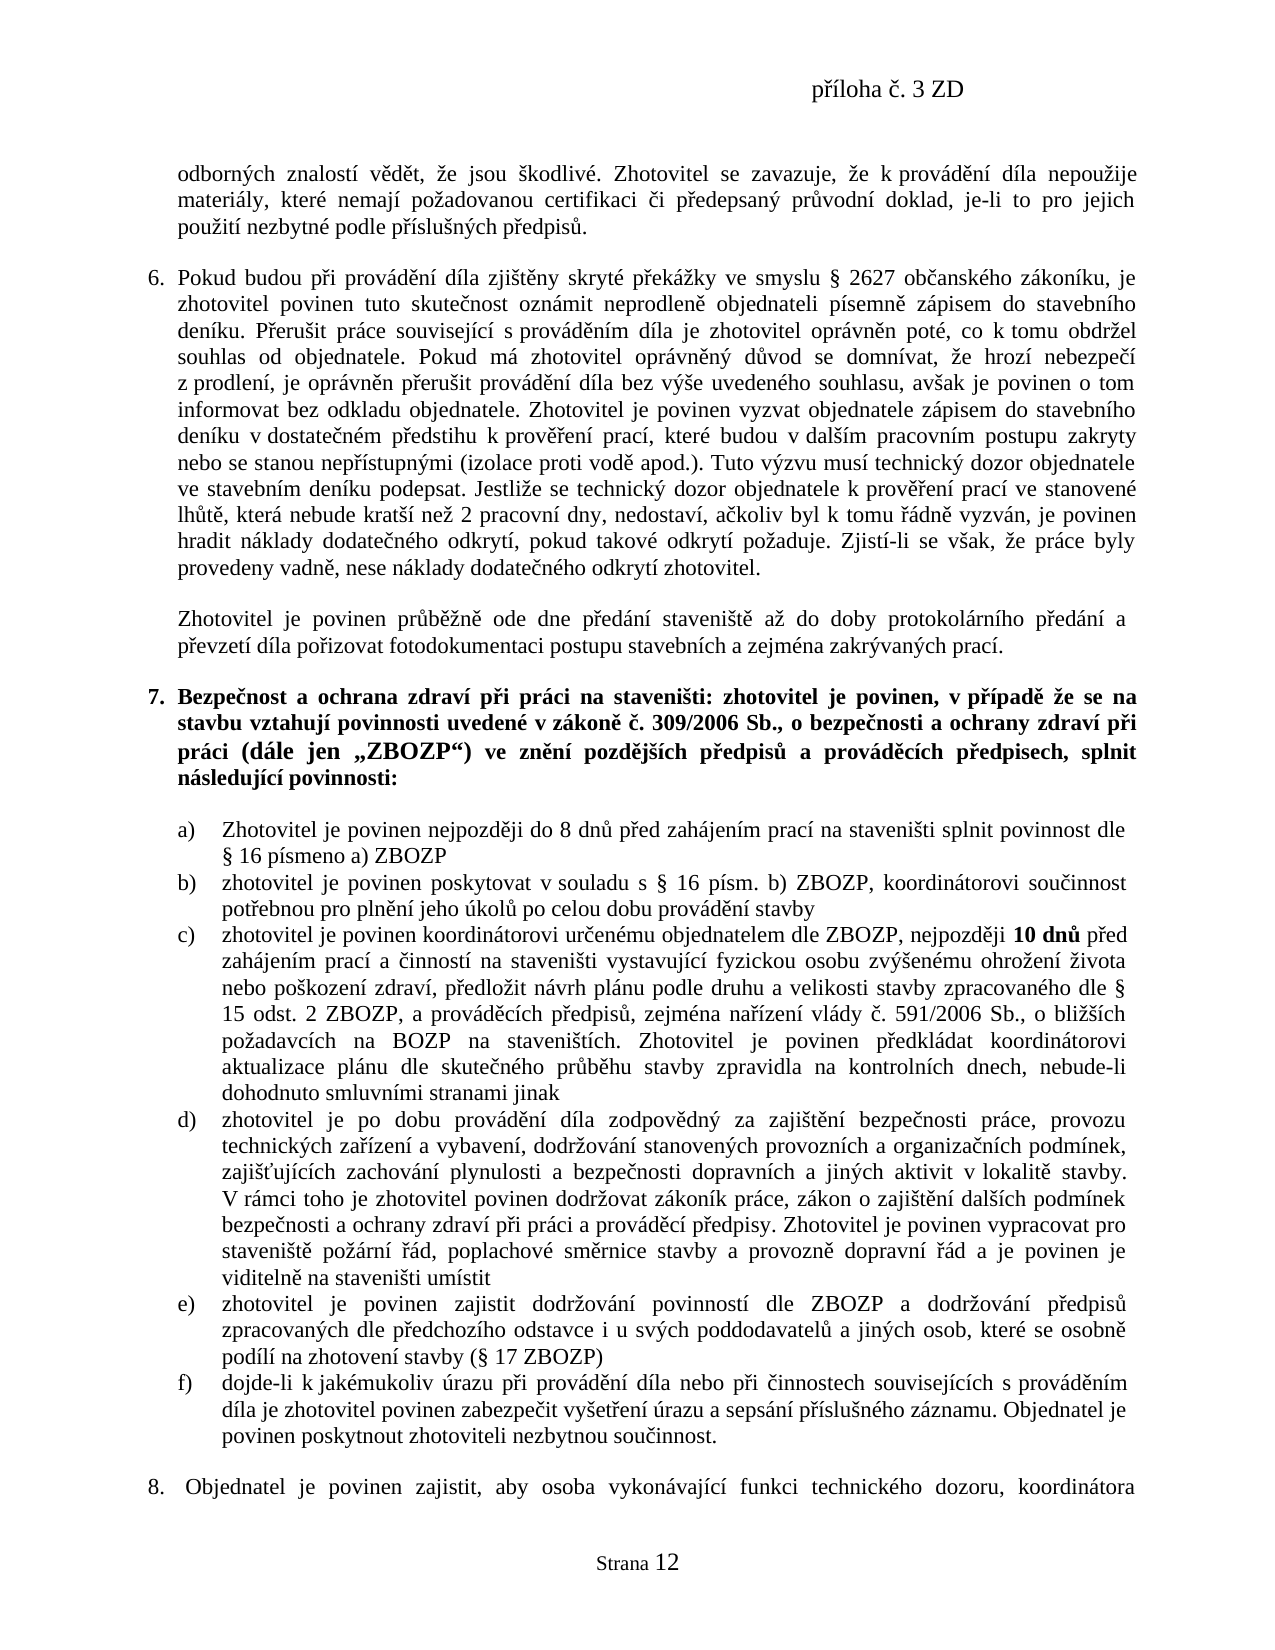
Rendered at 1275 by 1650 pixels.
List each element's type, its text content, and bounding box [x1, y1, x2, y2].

list zhotovitel je povinen poskytovat v souladu s § 16 písm. b) ZBOZP, koordinátorovi součinnost potřebnou pro plnění jeho úkolů po celou dobu provádění stavby [177, 868, 1127, 921]
list zhotovitel je povinen koordinátorovi určenému objednatelem dle ZBOZP, nejpozději 10 dnů před zahájením prací a činností na staveništi vystavující fyzickou osobu zvýšenému ohrožení života nebo poškození zdraví, předložit návrh plánu podle druhu a velikosti stavby zpracovaného dle § 15 odst. 2 ZBOZP, a prováděcích předpisů, zejména nařízení vlády č. 591/2006 Sb., o bližších požadavcích na BOZP na staveništích. Zhotovitel je povinen předkládat koordinátorovi aktualizace plánu dle skutečného průběhu stavby zpravidla na kontrolních dnech, nebude-li dohodnuto smluvními stranami jinak [177, 921, 1127, 1106]
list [148, 160, 1137, 239]
list Zhotovitel je povinen nejpozději do 8 dnů před zahájením prací na staveništi splnit povinnost dle § 16 písmeno a) ZBOZP [177, 816, 1127, 868]
list Bezpečnost a ochrana zdraví při práci na staveništi: zhotovitel je povinen, v případě že se na stavbu vztahují povinnosti uvedené v zákoně č. 309/2006 Sb., o bezpečnosti a ochrany zdraví při práci (dále jen „ZBOZP“) ve znění pozdějších předpisů a prováděcích předpisech, splnit následující povinnosti: [148, 683, 1137, 791]
list dojde-li k jakémukoliv úrazu při provádění díla nebo při činnostech souvisejících s prováděním díla je zhotovitel povinen zabezpečit vyšetření úrazu a sepsání příslušného záznamu. Objednatel je povinen poskytnout zhotoviteli nezbytnou součinnost. [177, 1369, 1127, 1448]
list Pokud budou při provádění díla zjištěny skryté překážky ve smyslu § 2627 občanského zákoníku, je zhotovitel povinen tuto skutečnost oznámit neprodleně objednateli písemně zápisem do stavebního deníku. Přerušit práce související s prováděním díla je zhotovitel oprávněn poté, co k tomu obdržel souhlas od objednatele. Pokud má zhotovitel oprávněný důvod se domnívat, že hrozí nebezpečí z prodlení, je oprávněn přerušit provádění díla bez výše uvedeného souhlasu, avšak je povinen o tom informovat bez odkladu objednatele. Zhotovitel je povinen vyzvat objednatele zápisem do stavebního deníku v dostatečném předstihu k prověření prací, které budou v dalším pracovním postupu zakryty nebo se stanou nepřístupnými (izolace proti vodě apod.). Tuto výzvu musí technický dozor objednatele ve stavebním deníku podepsat. Jestliže se technický dozor objednatele k prověření prací ve stanovené lhůtě, která nebude kratší než 2 pracovní dny, nedostaví, ačkoliv byl k tomu řádně vyzván, je povinen hradit náklady dodatečného odkrytí, pokud takové odkrytí požaduje. Zjistí-li se však, že práce byly provedeny vadně, nese náklady dodatečného odkrytí zhotovitel. [148, 264, 1137, 580]
list zhotovitel je po dobu provádění díla zodpovědný za zajištění bezpečnosti práce, provozu technických zařízení a vybavení, dodržování stanovených provozních a organizačních podmínek, zajišťujících zachování plynulosti a bezpečnosti dopravních a jiných aktivit v lokalitě stavby. V rámci toho je zhotovitel povinen dodržovat zákoník práce, zákon o zajištění dalších podmínek bezpečnosti a ochrany zdraví při práci a prováděcí předpisy. Zhotovitel je povinen vypracovat pro staveniště požární řád, poplachové směrnice stavby a provozně dopravní řád a je povinen je viditelně na staveništi umístit [177, 1106, 1127, 1290]
list Zhotovitel je povinen průběžně ode dne předání staveniště až do doby protokolárního předání a převzetí díla pořizovat fotodokumentaci postupu stavebních a zejména zakrývaných prací. [177, 605, 1127, 658]
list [148, 1473, 1137, 1500]
list zhotovitel je povinen zajistit dodržování povinností dle ZBOZP a dodržování předpisů zpracovaných dle předchozího odstavce i u svých poddodavatelů a jiných osob, které se osobně podílí na zhotovení stavby (§ 17 ZBOZP) [177, 1290, 1127, 1369]
